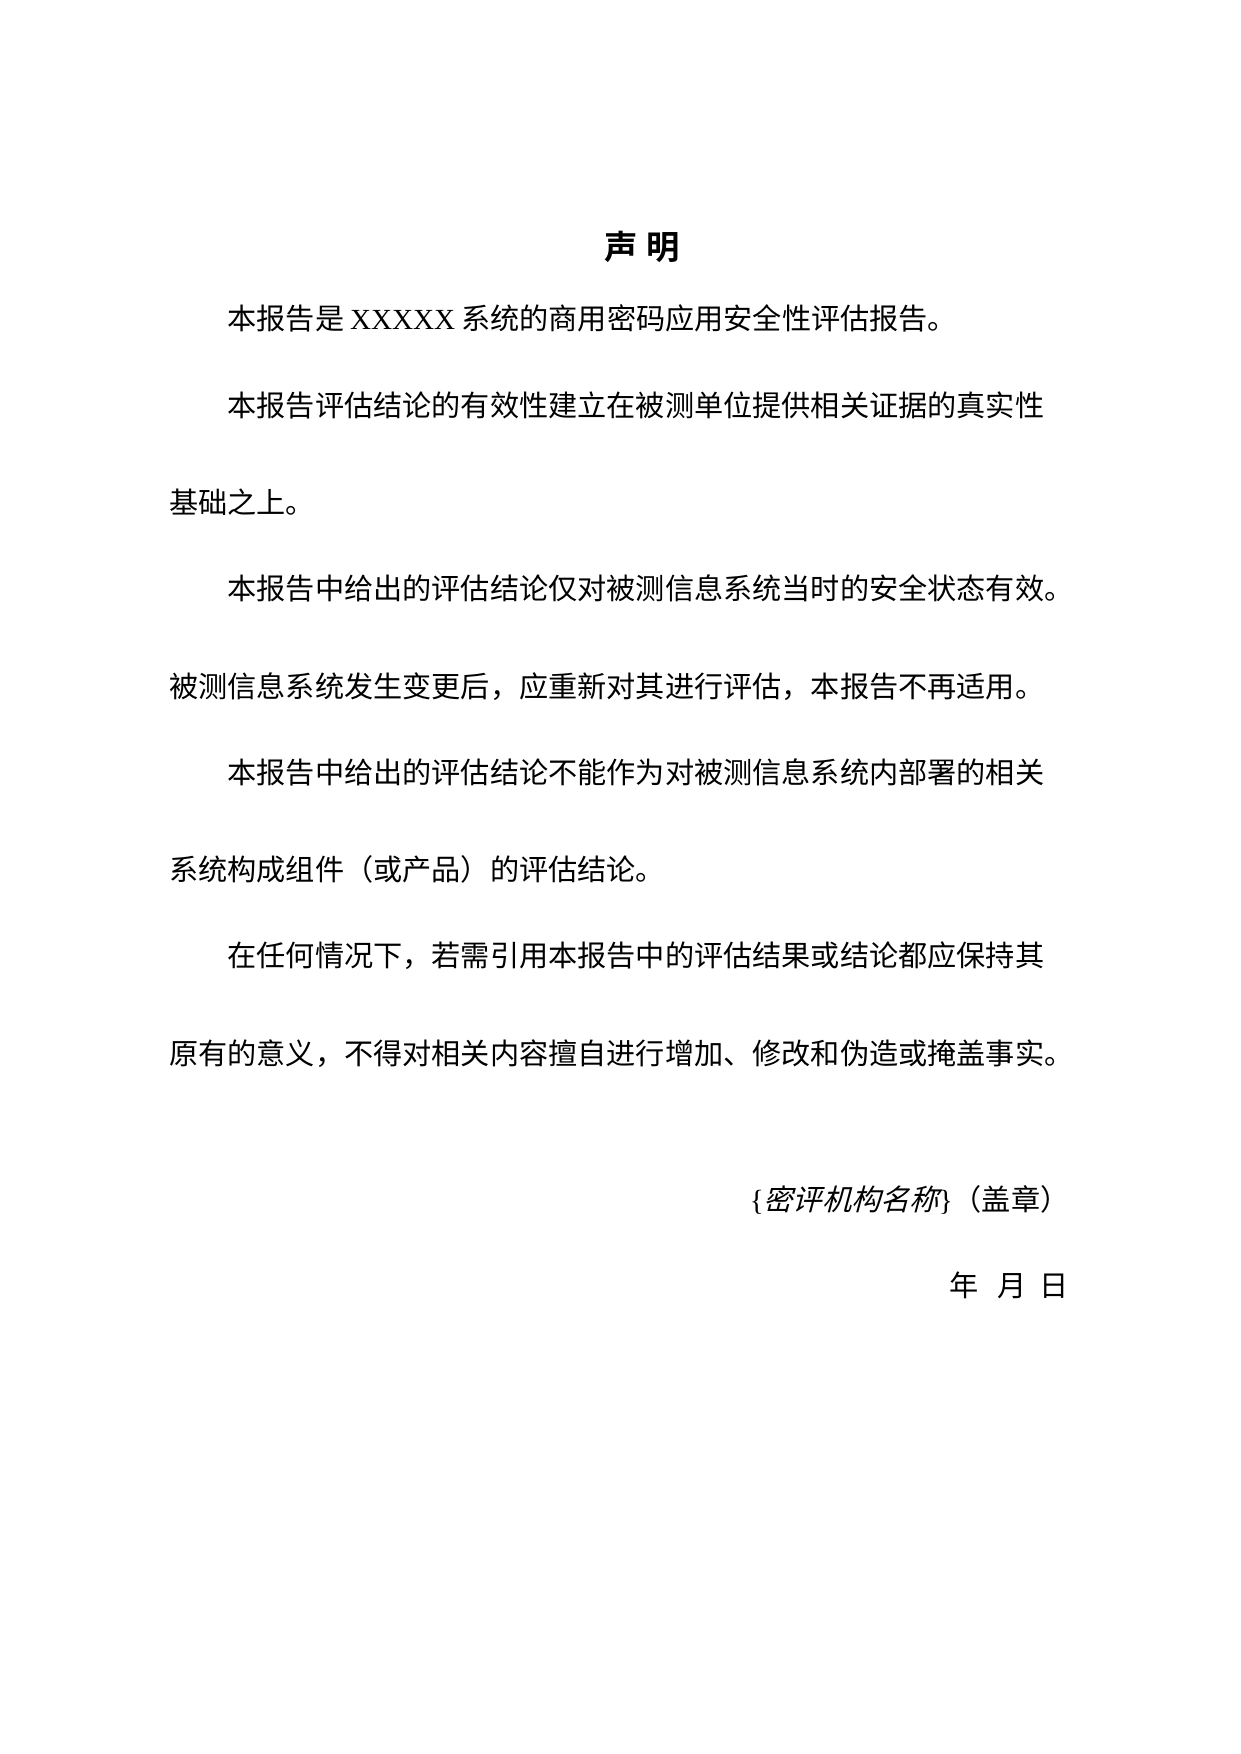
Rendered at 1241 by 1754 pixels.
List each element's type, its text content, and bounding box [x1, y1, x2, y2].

text 在任何情况下，若需引用本报告中的评估结果或结论都应保持其原有的意义，不得对相关内容擅自进行增加、修改和伪造或掩盖事实。 [169, 922, 1069, 1084]
text 年 月 日 [169, 1251, 1069, 1316]
subtitle 声 明 [214, 212, 1069, 277]
text 本报告中给出的评估结论不能作为对被测信息系统内部署的相关系统构成组件（或产品）的评估结论。 [169, 738, 1069, 901]
text {密评机构名称}（盖章） [169, 1165, 1069, 1230]
text 本报告评估结论的有效性建立在被测单位提供相关证据的真实性基础之上。 [169, 371, 1069, 533]
text 本报告中给出的评估结论仅对被测信息系统当时的安全状态有效。被测信息系统发生变更后，应重新对其进行评估，本报告不再适用。 [169, 554, 1069, 717]
text 本报告是XXXXX系统的商用密码应用安全性评估报告。 [169, 284, 1069, 349]
